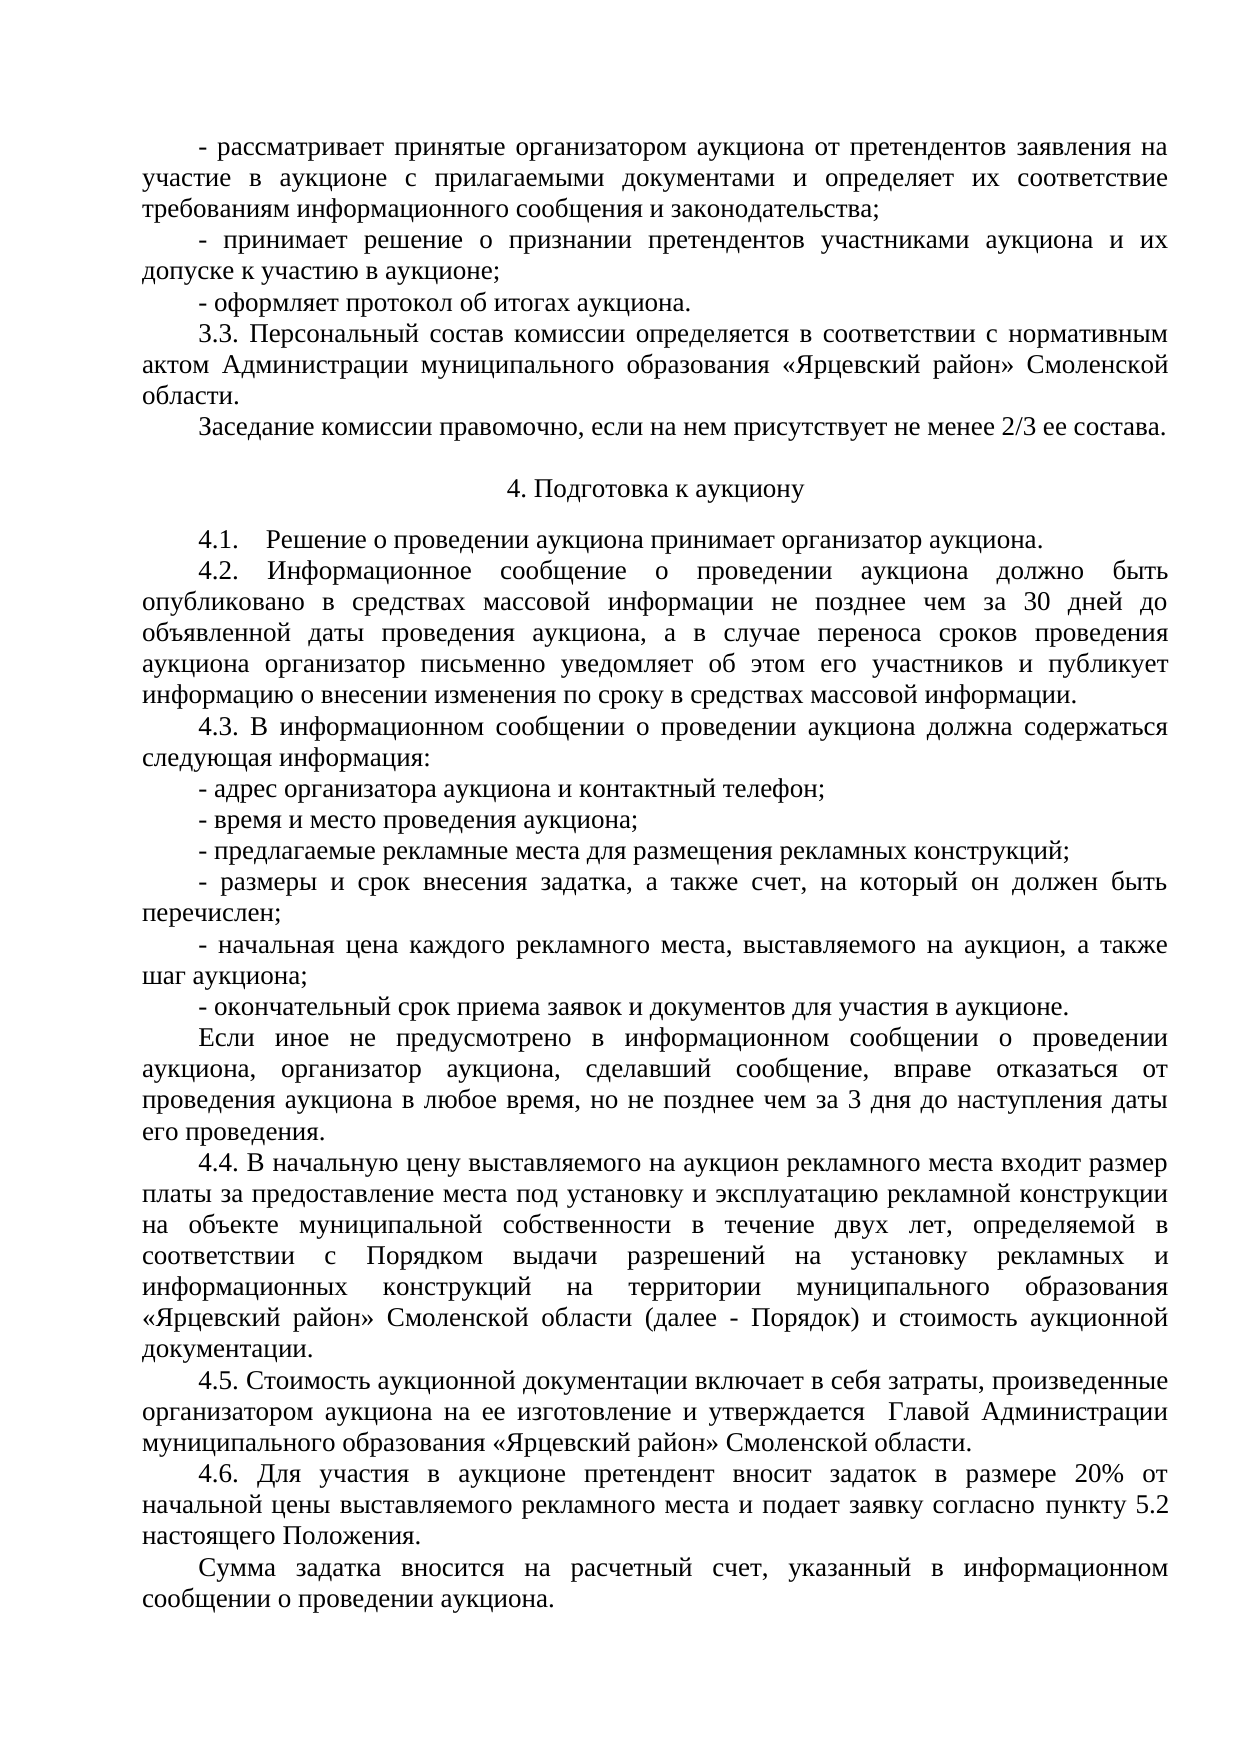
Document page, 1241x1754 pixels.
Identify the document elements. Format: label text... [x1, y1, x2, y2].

text 4.1. Решение о проведении аукциона принимает организатор аукциона. [142, 523, 1169, 554]
text - размеры и срок внесения задатка, а также счет, на который он должен быть перечислен; [142, 865, 1169, 928]
text Заседание комиссии правомочно, если на нем присутствует не менее 2/3 ее состава. [142, 410, 1169, 441]
text Если иное не предусмотрено в информационном сообщении о проведении аукциона, организатор аукциона, сделавший сообщение, вправе отказаться от проведения аукциона в любое время, но не позднее чем за 3 дня до наступления даты его проведения. [142, 1021, 1169, 1146]
text 4.4. В начальную цену выставляемого на аукцион рекламного места входит размер платы за предоставление места под установку и эксплуатацию рекламной конструкции на объекте муниципальной собственности в течение двух лет, определяемой в соответствии с Порядком выдачи разрешений на установку рекламных и информационных конструкций на территории муниципального образования «Ярцевский район» Смоленской области (далее - Порядок) и стоимость аукционной документации. [142, 1146, 1169, 1364]
text - оформляет протокол об итогах аукциона. [142, 286, 1169, 317]
text Сумма задатка вносится на расчетный счет, указанный в информационном сообщении о проведении аукциона. [142, 1551, 1169, 1613]
text 4. Подготовка к аукциону [142, 472, 1169, 504]
text 4.5. Стоимость аукционной документации включает в себя затраты, произведенные организатором аукциона на ее изготовление и утверждается Главой Администрации муниципального образования «Ярцевский район» Смоленской области. [142, 1364, 1169, 1457]
text - время и место проведения аукциона; [142, 803, 1169, 834]
text 4.2. Информационное сообщение о проведении аукциона должно быть опубликовано в средствах массовой информации не позднее чем за 30 дней до объявленной даты проведения аукциона, а в случае переноса сроков проведения аукциона организатор письменно уведомляет об этом его участников и публикует информацию о внесении изменения по сроку в средствах массовой информации. [142, 554, 1169, 710]
text 3.3. Персональный состав комиссии определяется в соответствии с нормативным актом Администрации муниципального образования «Ярцевский район» Смоленской области. [142, 317, 1169, 410]
text 4.3. В информационном сообщении о проведении аукциона должна содержаться следующая информация: [142, 710, 1169, 772]
text - принимает решение о признании претендентов участниками аукциона и их допуске к участию в аукционе; [142, 223, 1169, 286]
text - предлагаемые рекламные места для размещения рекламных конструкций; [142, 834, 1169, 865]
text - адрес организатора аукциона и контактный телефон; [142, 772, 1169, 803]
text - начальная цена каждого рекламного места, выставляемого на аукцион, а также шаг аукциона; [142, 928, 1169, 990]
text - рассматривает принятые организатором аукциона от претендентов заявления на участие в аукционе с прилагаемыми документами и определяет их соответствие требованиям информационного сообщения и законодательства; [142, 130, 1169, 223]
text - окончательный срок приема заявок и документов для участия в аукционе. [142, 990, 1169, 1021]
text 4.6. Для участия в аукционе претендент вносит задаток в размере 20% от начальной цены выставляемого рекламного места и подает заявку согласно пункту 5.2 настоящего Положения. [142, 1457, 1169, 1551]
